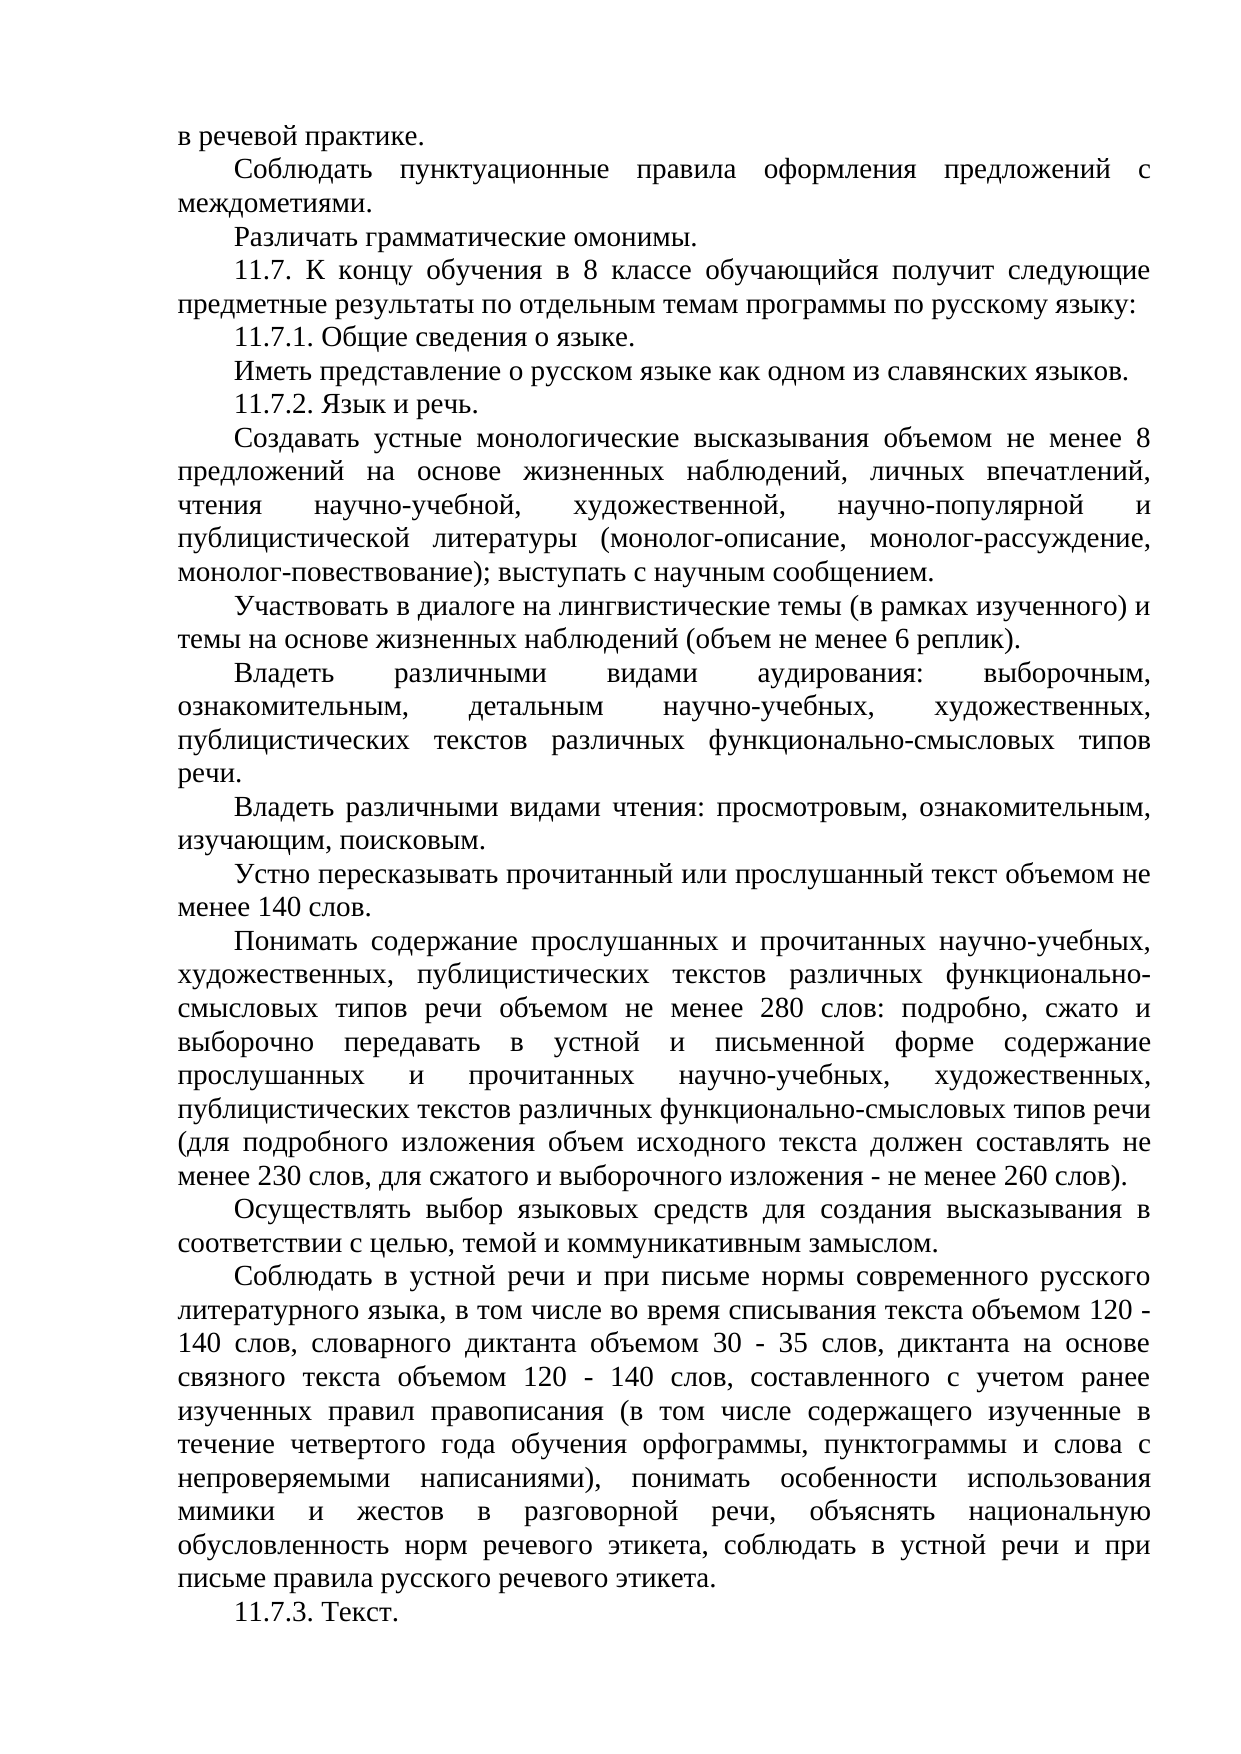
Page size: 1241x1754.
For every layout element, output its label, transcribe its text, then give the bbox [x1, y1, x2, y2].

text 11.7.3. Текст. [177, 1594, 1152, 1627]
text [177, 118, 1152, 152]
text Создавать устные монологические высказывания объемом не менее 8 предложений на основе жизненных наблюдений, личных впечатлений, чтения научно-учебной, художественной, научно-популярной и публицистической литературы (монолог-описание, монолог-рассуждение, монолог-повествование); выступать с научным сообщением. [177, 420, 1152, 588]
text Владеть различными видами чтения: просмотровым, ознакомительным, изучающим, поисковым. [177, 789, 1152, 856]
text Понимать содержание прослушанных и прочитанных научно-учебных, художественных, публицистических текстов различных функционально-смысловых типов речи объемом не менее 280 слов: подробно, сжато и выборочно передавать в устной и письменной форме содержание прослушанных и прочитанных научно-учебных, художественных, публицистических текстов различных функционально-смысловых типов речи (для подробного изложения объем исходного текста должен составлять не менее 230 слов, для сжатого и выборочного изложения - не менее 260 слов). [177, 923, 1152, 1191]
text Осуществлять выбор языковых средств для создания высказывания в соответствии с целью, темой и коммуникативным замыслом. [177, 1191, 1152, 1258]
text 11.7.1. Общие сведения о языке. [177, 319, 1152, 353]
text Различать грамматические омонимы. [177, 219, 1152, 252]
text Участвовать в диалоге на лингвистические темы (в рамках изученного) и темы на основе жизненных наблюдений (объем не менее 6 реплик). [177, 588, 1152, 655]
text 11.7.2. Язык и речь. [177, 386, 1152, 420]
text Устно пересказывать прочитанный или прослушанный текст объемом не менее 140 слов. [177, 856, 1152, 923]
text Соблюдать в устной речи и при письме нормы современного русского литературного языка, в том числе во время списывания текста объемом 120 - 140 слов, словарного диктанта объемом 30 - 35 слов, диктанта на основе связного текста объемом 120 - 140 слов, составленного с учетом ранее изученных правил правописания (в том числе содержащего изученные в течение четвертого года обучения орфограммы, пунктограммы и слова с непроверяемыми написаниями), понимать особенности использования мимики и жестов в разговорной речи, объяснять национальную обусловленность норм речевого этикета, соблюдать в устной речи и при письме правила русского речевого этикета. [177, 1258, 1152, 1594]
text Иметь представление о русском языке как одном из славянских языков. [177, 353, 1152, 386]
text 11.7. К концу обучения в 8 классе обучающийся получит следующие предметные результаты по отдельным темам программы по русскому языку: [177, 252, 1152, 319]
text Соблюдать пунктуационные правила оформления предложений с междометиями. [177, 152, 1152, 219]
text Владеть различными видами аудирования: выборочным, ознакомительным, детальным научно-учебных, художественных, публицистических текстов различных функционально-смысловых типов речи. [177, 655, 1152, 789]
